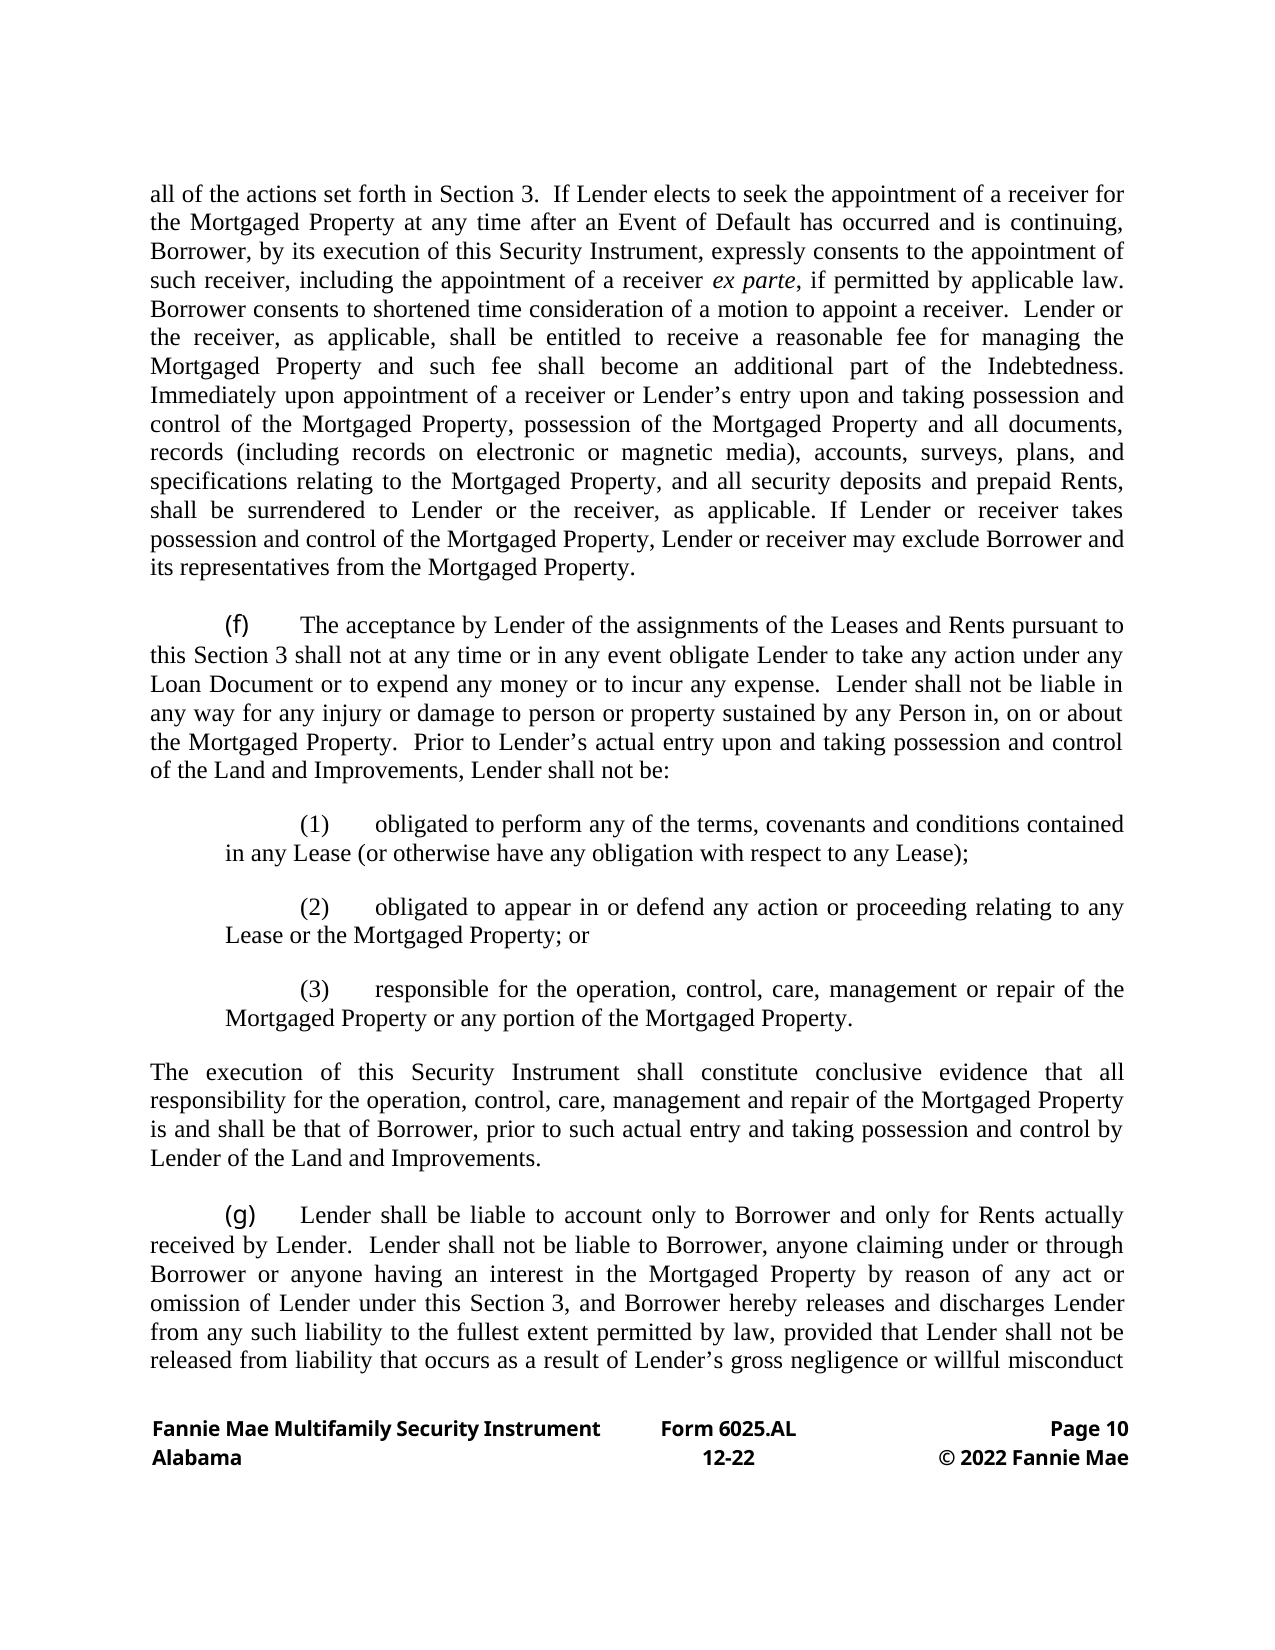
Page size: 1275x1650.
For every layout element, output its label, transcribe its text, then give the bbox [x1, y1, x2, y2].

text The execution of this Security Instrument shall constitute conclusive evidence that all responsibility for the operation, control, care, management and repair of the Mortgaged Property is and shall be that of Borrower, prior to such actual entry and taking possession and control by Lender of the Land and Improvements. [150, 1057, 1125, 1172]
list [150, 1197, 1125, 1374]
list obligated to perform any of the terms, covenants and conditions contained in any Lease (or otherwise have any obligation with respect to any Lease); [225, 809, 1125, 867]
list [150, 179, 1125, 581]
list obligated to appear in or defend any action or proceeding relating to any Lease or the Mortgaged Property; or [225, 892, 1125, 949]
list The acceptance by Lender of the assignments of the Leases and Rents pursuant to this Section 3 shall not at any time or in any event obligate Lender to take any action under any Loan Document or to expend any money or to incur any expense. Lender shall not be liable in any way for any injury or damage to person or property sustained by any Person in, on or about the Mortgaged Property. Prior to Lender’s actual entry upon and taking possession and control of the Land and Improvements, Lender shall not be: [150, 606, 1125, 784]
list responsible for the operation, control, care, management or repair of the Mortgaged Property or any portion of the Mortgaged Property. [225, 974, 1125, 1032]
